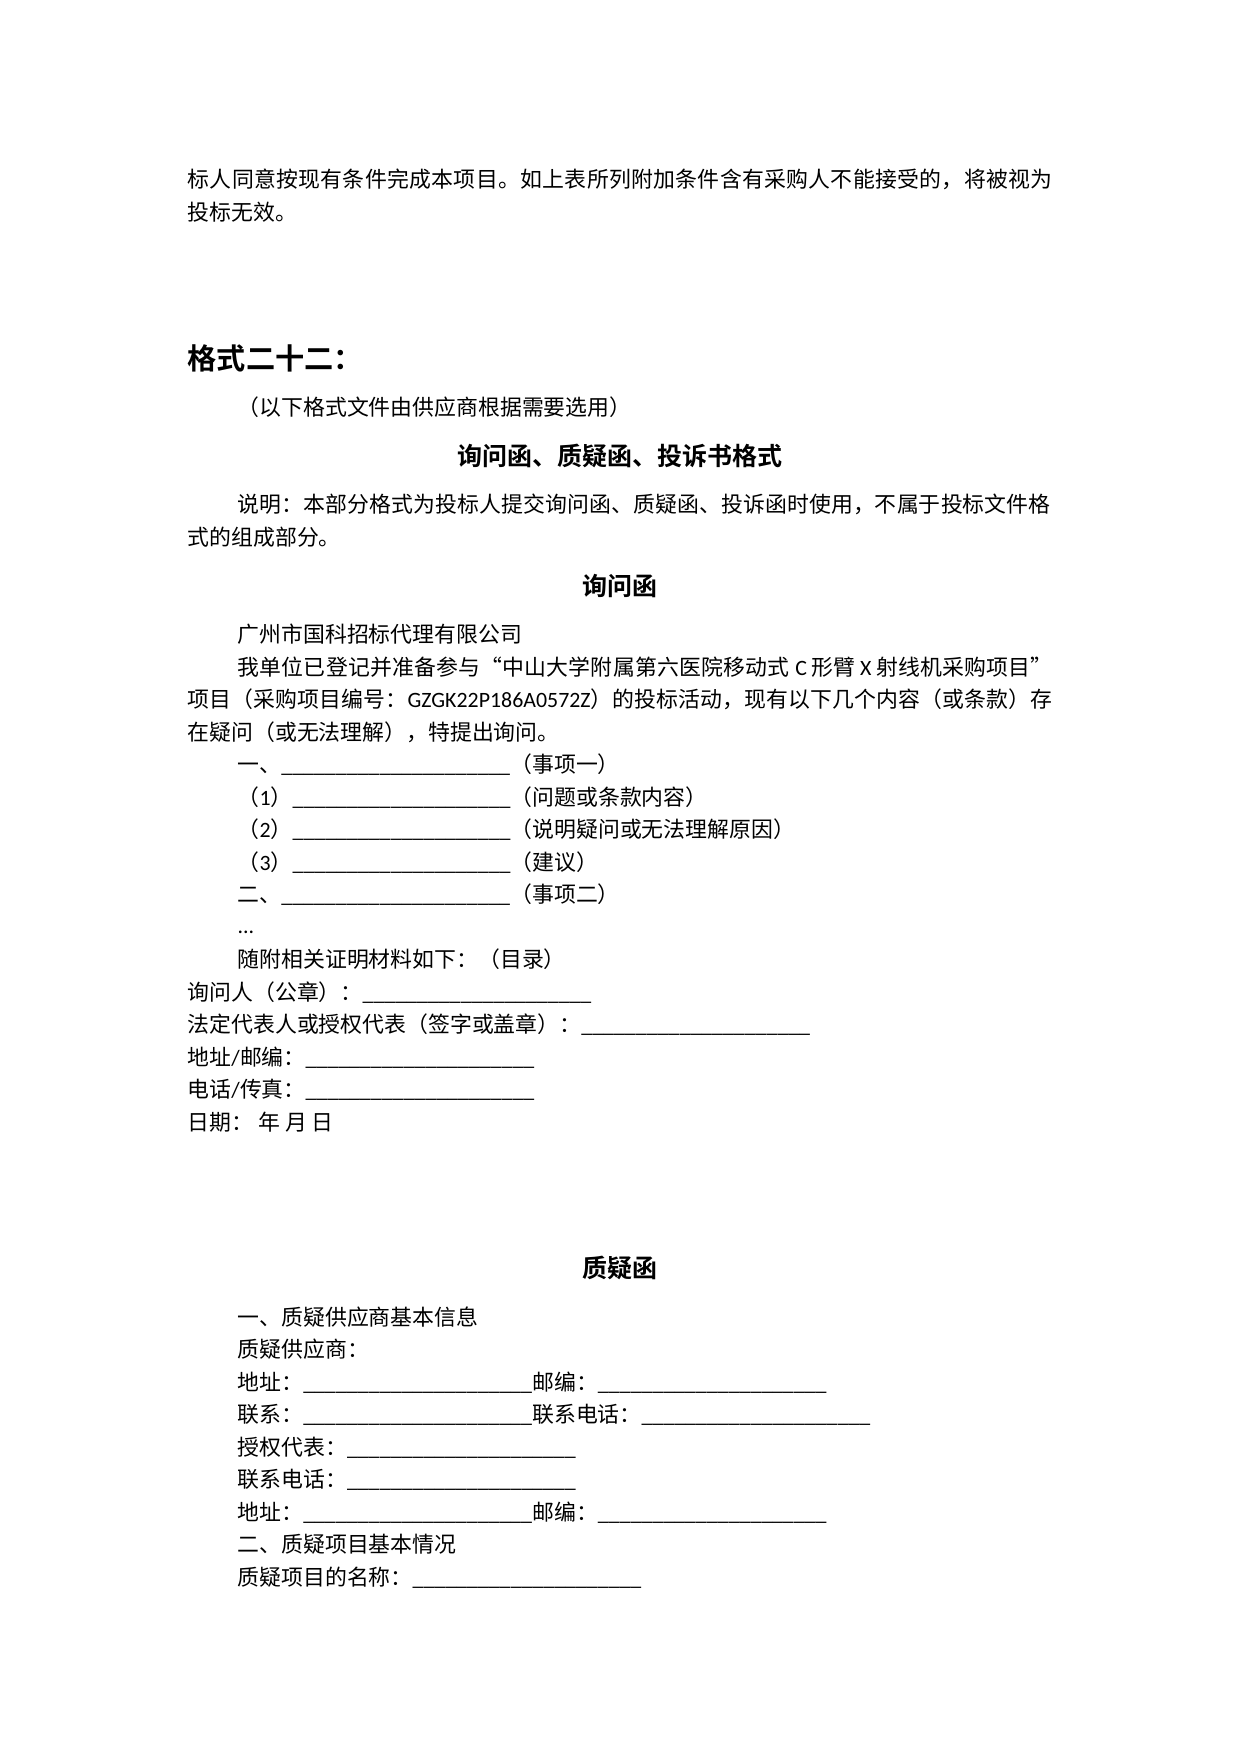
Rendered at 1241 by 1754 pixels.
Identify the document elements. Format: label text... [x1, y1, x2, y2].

text 授权代表：_____________________ [187, 1429, 1053, 1462]
text 随附相关证明材料如下：（目录） [187, 942, 1053, 974]
text 联系电话：_____________________ [187, 1462, 1053, 1494]
text 地址：_____________________邮编：_____________________ [187, 1494, 1053, 1527]
text 质疑项目的名称：_____________________ [187, 1559, 1053, 1592]
text 格式二十二： [187, 324, 1053, 389]
text （2）____________________（说明疑问或无法理解原因） [187, 812, 1053, 844]
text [187, 162, 1053, 227]
text 说明：本部分格式为投标人提交询问函、质疑函、投诉函时使用，不属于投标文件格式的组成部分。 [187, 487, 1053, 552]
text 询问函 [187, 552, 1053, 617]
text （1）____________________（问题或条款内容） [187, 779, 1053, 812]
text 二、质疑项目基本情况 [187, 1527, 1053, 1559]
text 一、_____________________（事项一） [187, 747, 1053, 779]
text 二、_____________________（事项二） [187, 877, 1053, 909]
text 广州市国科招标代理有限公司 [187, 617, 1053, 649]
text 日期： 年 月 日 [187, 1104, 1053, 1137]
text 法定代表人或授权代表（签字或盖章）：_____________________ [187, 1007, 1053, 1039]
text 质疑供应商： [187, 1332, 1053, 1364]
text 询问人（公章）：_____________________ [187, 974, 1053, 1007]
text ... [187, 909, 1053, 942]
text 电话/传真：_____________________ [187, 1072, 1053, 1104]
text 我单位已登记并准备参与“中山大学附属第六医院移动式C形臂X射线机采购项目”项目（采购项目编号：GZGK22P186A0572Z）的投标活动，现有以下几个内容（或条款）存在疑问（或无法理解），特提出询问。 [187, 649, 1053, 747]
text 地址：_____________________邮编：_____________________ [187, 1364, 1053, 1397]
text （以下格式文件由供应商根据需要选用） [187, 389, 1053, 422]
text 地址/邮编：_____________________ [187, 1039, 1053, 1072]
text 联系：_____________________联系电话：_____________________ [187, 1397, 1053, 1429]
text 一、质疑供应商基本信息 [187, 1299, 1053, 1332]
text 询问函、质疑函、投诉书格式 [187, 422, 1053, 487]
text 质疑函 [187, 1234, 1053, 1299]
text （3）____________________（建议） [187, 844, 1053, 877]
